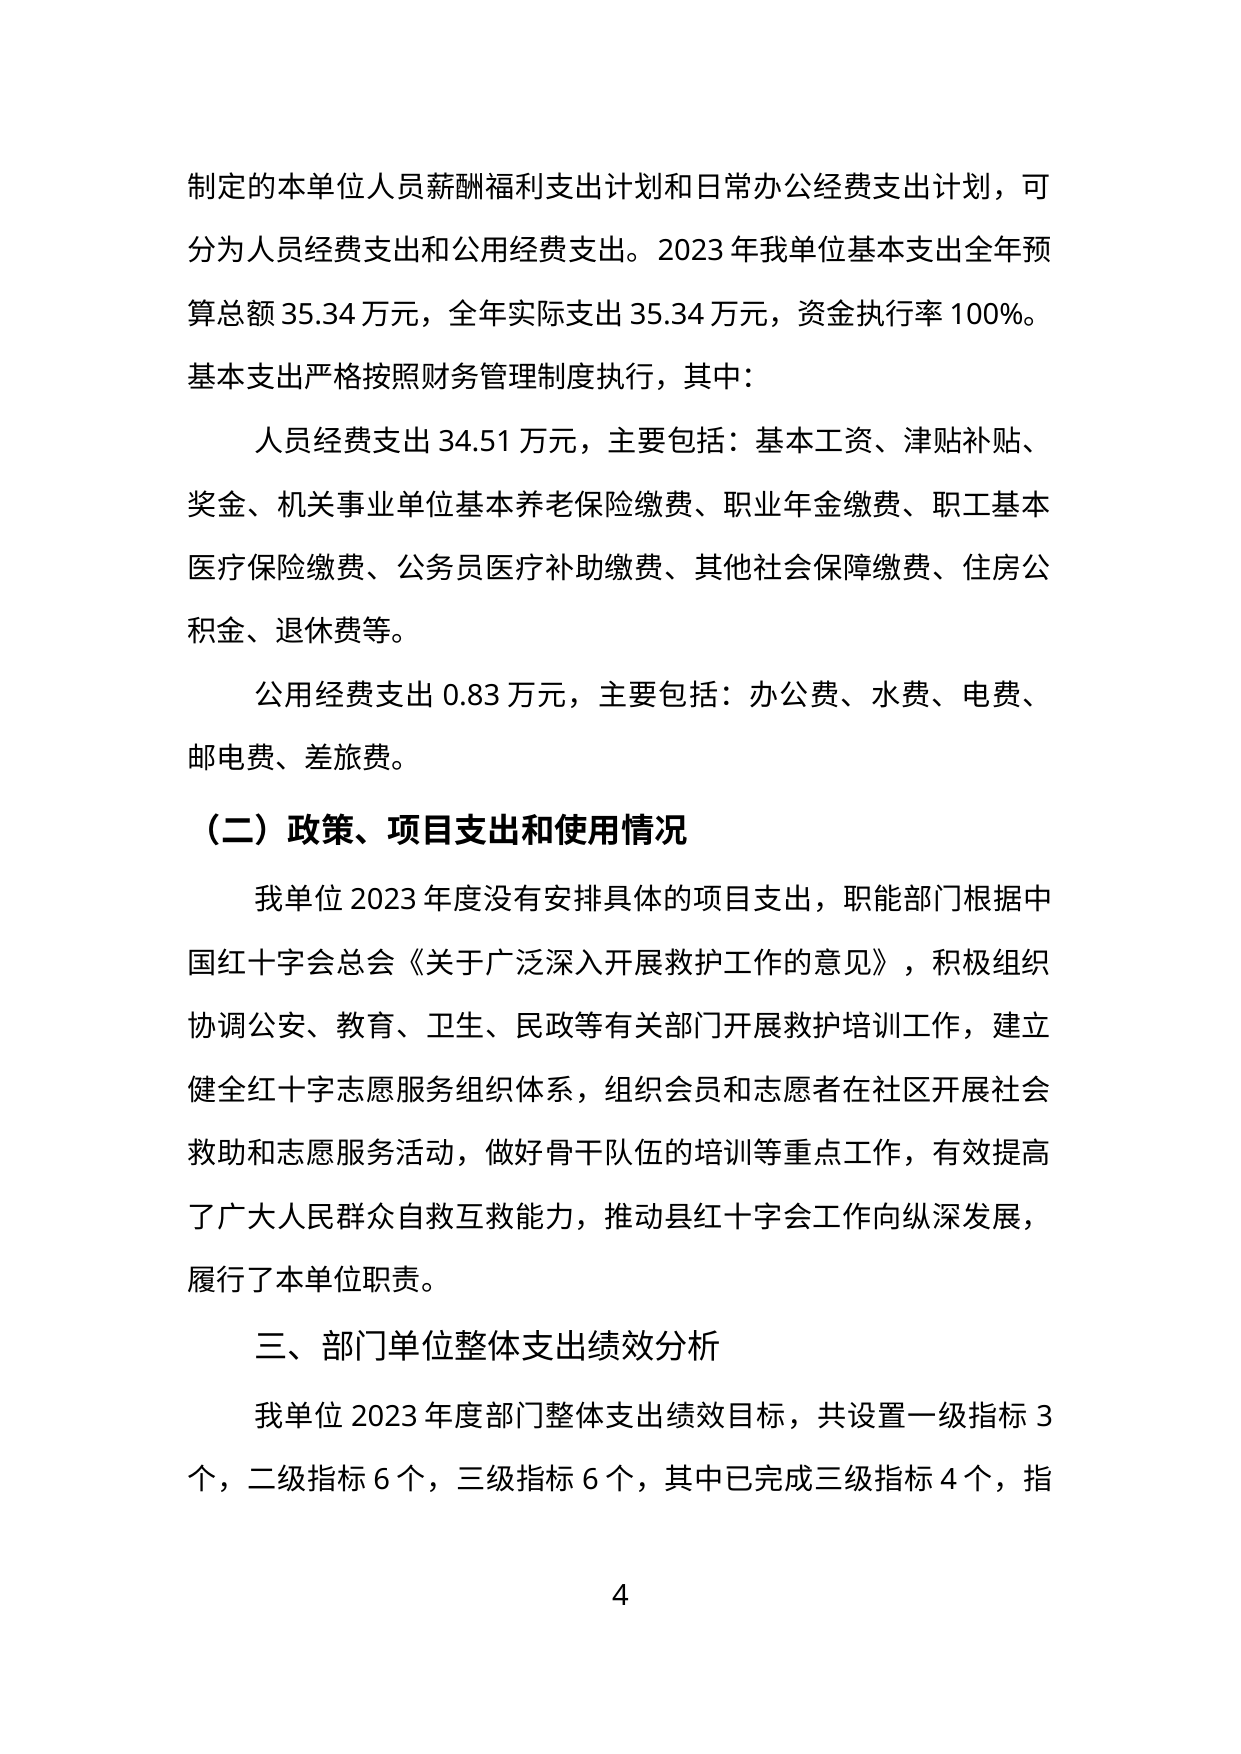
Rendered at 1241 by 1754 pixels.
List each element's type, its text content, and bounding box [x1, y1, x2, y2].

text 我单位2023年度没有安排具体的项目支出，职能部门根据中国红十字会总会《关于广泛深入开展救护工作的意见》，积极组织协调公安、教育、卫生、民政等有关部门开展救护培训工作，建立健全红十字志愿服务组织体系，组织会员和志愿者在社区开展社会救助和志愿服务活动，做好骨干队伍的培训等重点工作，有效提高了广大人民群众自救互救能力，推动县红十字会工作向纵深发展，履行了本单位职责。 [187, 876, 1053, 1299]
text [187, 1392, 1053, 1498]
text 人员经费支出34.51万元，主要包括：基本工资、津贴补贴、奖金、机关事业单位基本养老保险缴费、职业年金缴费、职工基本医疗保险缴费、公务员医疗补助缴费、其他社会保障缴费、住房公积金、退休费等。 [187, 417, 1053, 650]
subtitle 三、部门单位整体支出绩效分析 [187, 1320, 1053, 1368]
text 公用经费支出0.83万元，主要包括：办公费、水费、电费、邮电费、差旅费。 [187, 671, 1053, 777]
subtitle 政策、项目支出和使用情况 [187, 803, 1053, 852]
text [187, 163, 1053, 396]
